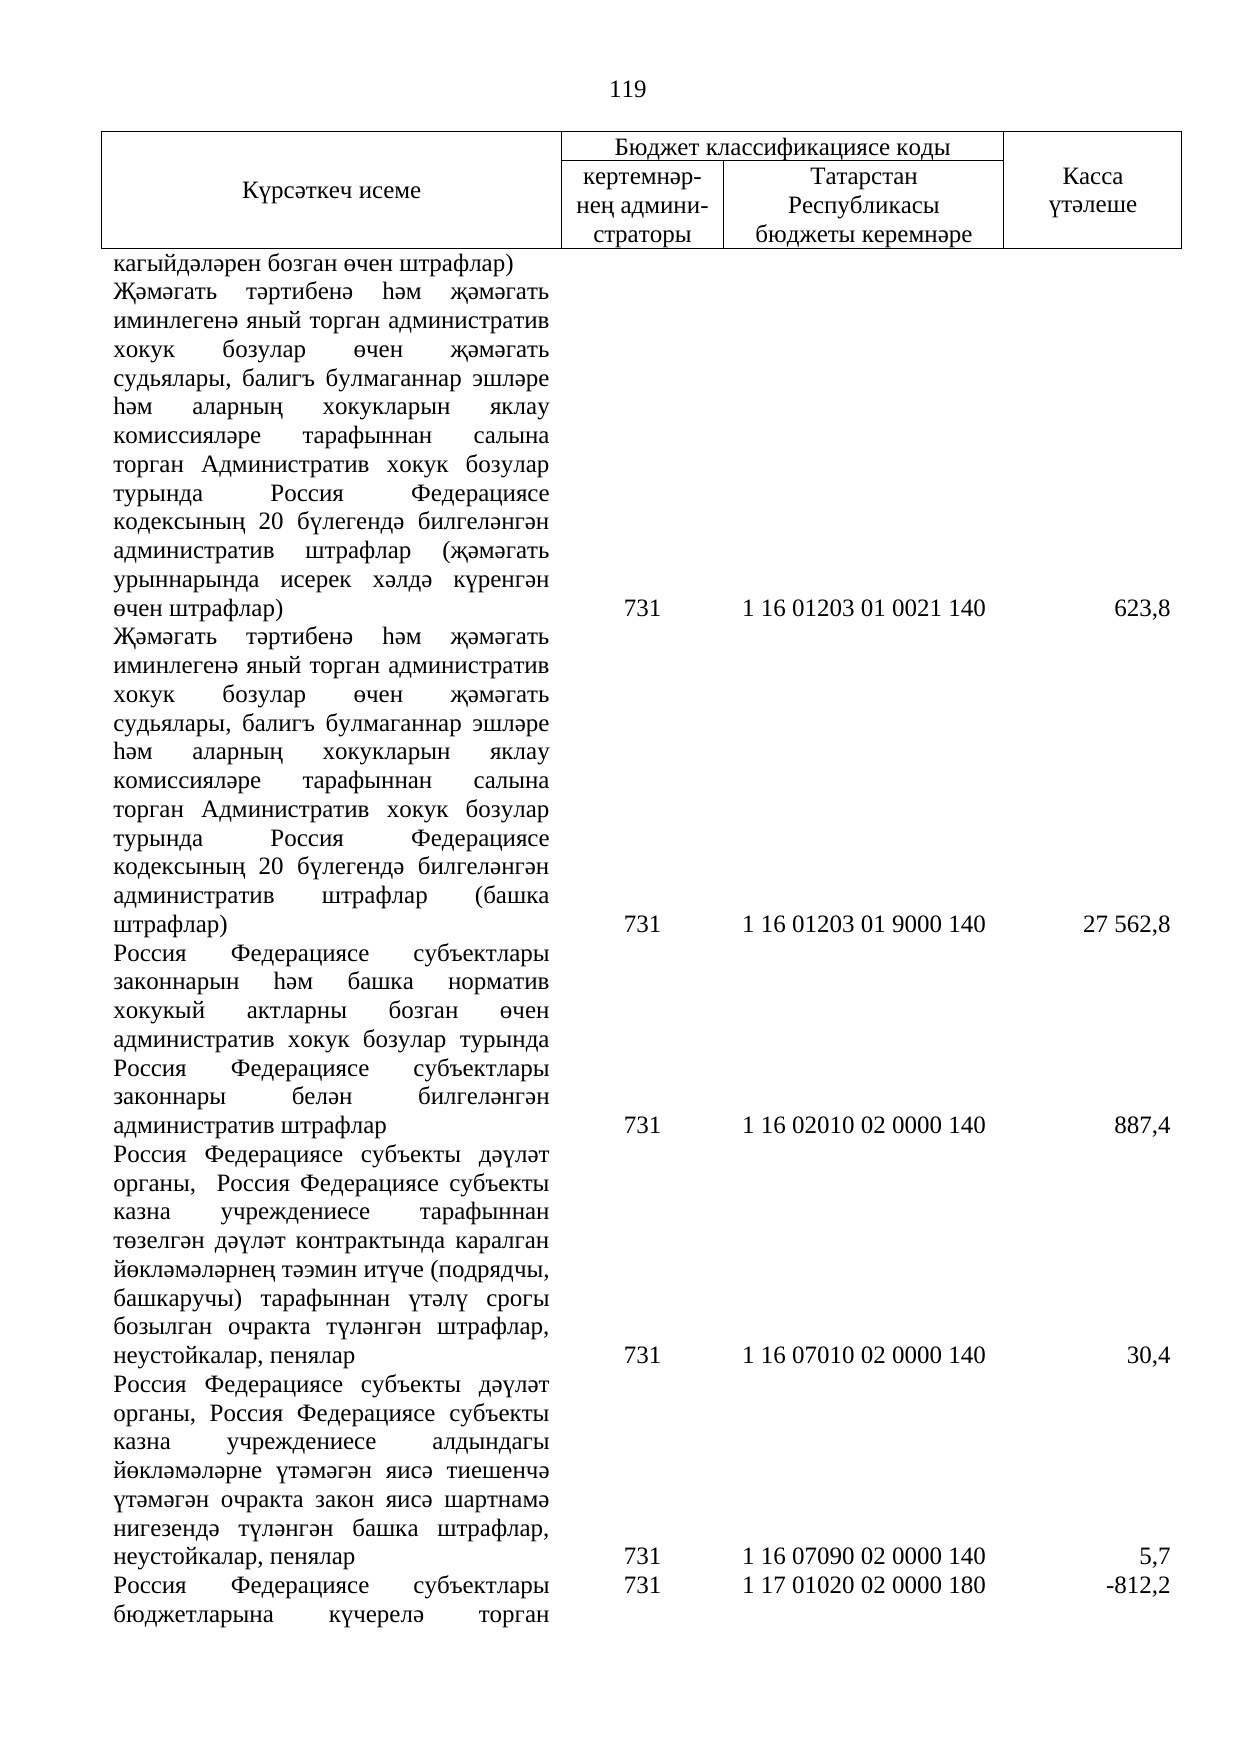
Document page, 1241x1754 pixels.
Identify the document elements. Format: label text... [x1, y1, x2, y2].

table_header Касса үтәлеше [1004, 132, 1181, 248]
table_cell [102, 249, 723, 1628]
table_header Күрсәткеч исеме [102, 132, 561, 248]
table_header Бюджет классификациясе коды [562, 132, 1003, 160]
table_cell Татарстан Республикасы бюджеты керемнәре [724, 161, 1003, 248]
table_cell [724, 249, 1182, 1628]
table_cell кертемнәр-нең админи-страторы [562, 161, 723, 248]
